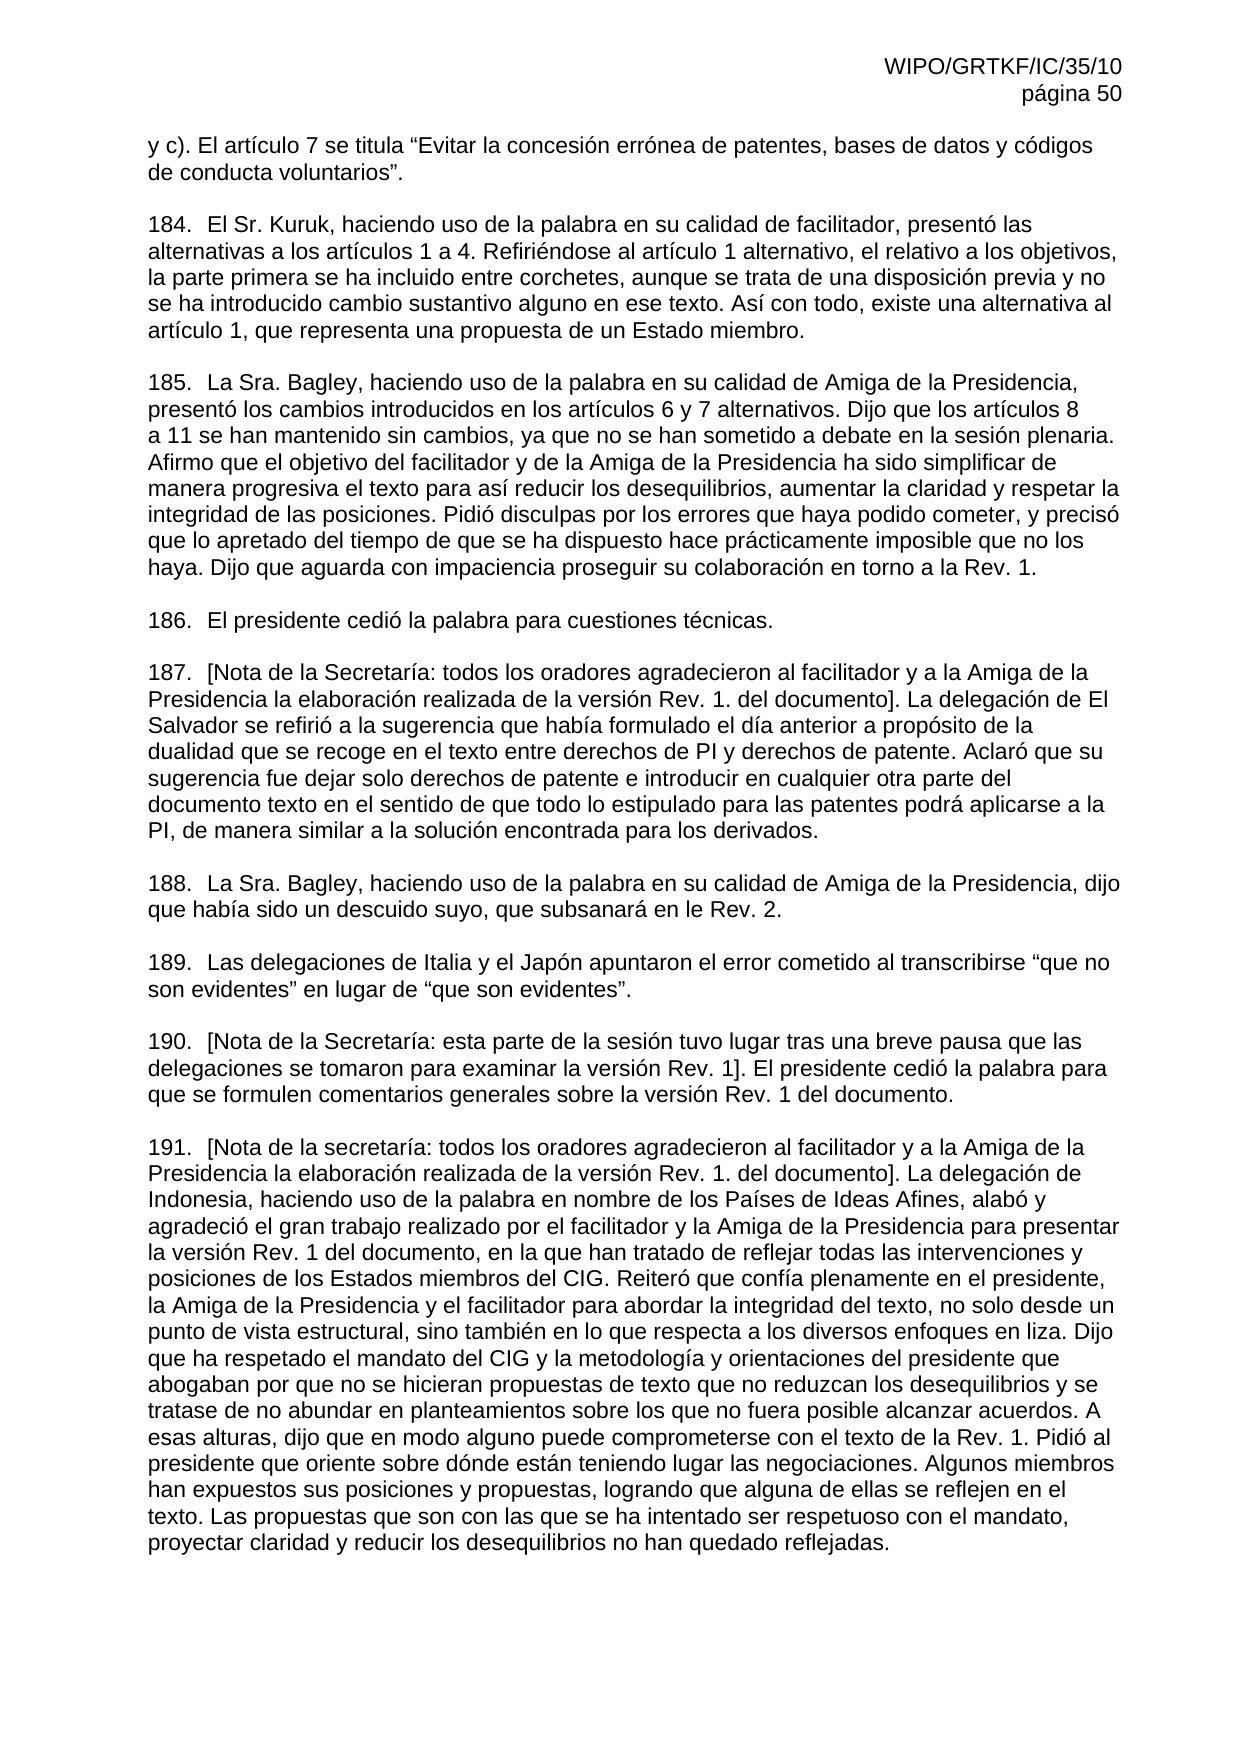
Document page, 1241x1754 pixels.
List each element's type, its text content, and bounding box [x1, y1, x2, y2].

list [Nota de la Secretaría: esta parte de la sesión tuvo lugar tras una breve pausa que las delegaciones se tomaron para examinar la versión Rev. 1]. El presidente cedió la palabra para que se formulen comentarios generales sobre la versión Rev. 1 del documento. [148, 1028, 1122, 1107]
list [Nota de la secretaría: todos los oradores agradecieron al facilitador y a la Amiga de la Presidencia la elaboración realizada de la versión Rev. 1. del documento]. La delegación de Indonesia, haciendo uso de la palabra en nombre de los Países de Ideas Afines, alabó y agradeció el gran trabajo realizado por el facilitador y la Amiga de la Presidencia para presentar la versión Rev. 1 del documento, en la que han tratado de reflejar todas las intervenciones y posiciones de los Estados miembros del CIG. Reiteró que confía plenamente en el presidente, la Amiga de la Presidencia y el facilitador para abordar la integridad del texto, no solo desde un punto de vista estructural, sino también en lo que respecta a los diversos enfoques en liza. Dijo que ha respetado el mandato del CIG y la metodología y orientaciones del presidente que abogaban por que no se hicieran propuestas de texto que no reduzcan los desequilibrios y se tratase de no abundar en planteamientos sobre los que no fuera posible alcanzar acuerdos. A esas alturas, dijo que en modo alguno puede comprometerse con el texto de la Rev. 1. Pidió al presidente que oriente sobre dónde están teniendo lugar las negociaciones. Algunos miembros han expuestos sus posiciones y propuestas, logrando que alguna de ellas se reflejen en el texto. Las propuestas que son con las que se ha intentado ser respetuoso con el mandato, proyectar claridad y reducir los desequilibrios no han quedado reflejadas. [148, 1134, 1122, 1555]
list [Nota de la Secretaría: todos los oradores agradecieron al facilitador y a la Amiga de la Presidencia la elaboración realizada de la versión Rev. 1. del documento]. La delegación de El Salvador se refirió a la sugerencia que había formulado el día anterior a propósito de la dualidad que se recoge en el texto entre derechos de PI y derechos de patente. Aclaró que su sugerencia fue dejar solo derechos de patente e introducir en cualquier otra parte del documento texto en el sentido de que todo lo estipulado para las patentes podrá aplicarse a la PI, de manera similar a la solución encontrada para los derivados. [148, 659, 1122, 844]
list El presidente cedió la palabra para cuestiones técnicas. [148, 607, 1122, 633]
list La Sra. Bagley, haciendo uso de la palabra en su calidad de Amiga de la Presidencia, dijo que había sido un descuido suyo, que subsanará en le Rev. 2. [148, 870, 1122, 923]
list La Sra. Bagley, haciendo uso de la palabra en su calidad de Amiga de la Presidencia, presentó los cambios introducidos en los artículos 6 y 7 alternativos. Dijo que los artículos 8 a 11 se han mantenido sin cambios, ya que no se han sometido a debate en la sesión plenaria. Afirmo que el objetivo del facilitador y de la Amiga de la Presidencia ha sido simplificar de manera progresiva el texto para así reducir los desequilibrios, aumentar la claridad y respetar la integridad de las posiciones. Pidió disculpas por los errores que haya podido cometer, y precisó que lo apretado del tiempo de que se ha dispuesto hace prácticamente imposible que no los haya. Dijo que aguarda con impaciencia proseguir su colaboración en torno a la Rev. 1. [148, 369, 1122, 580]
list El Sr. Kuruk, haciendo uso de la palabra en su calidad de facilitador, presentó las alternativas a los artículos 1 a 4. Refiriéndose al artículo 1 alternativo, el relativo a los objetivos, la parte primera se ha incluido entre corchetes, aunque se trata de una disposición previa y no se ha introducido cambio sustantivo alguno en ese texto. Así con todo, existe una alternativa al artículo 1, que representa una propuesta de un Estado miembro. [148, 211, 1122, 343]
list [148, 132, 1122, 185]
list Las delegaciones de Italia y el Japón apuntaron el error cometido al transcribirse “que no son evidentes” en lugar de “que son evidentes”. [148, 949, 1122, 1002]
